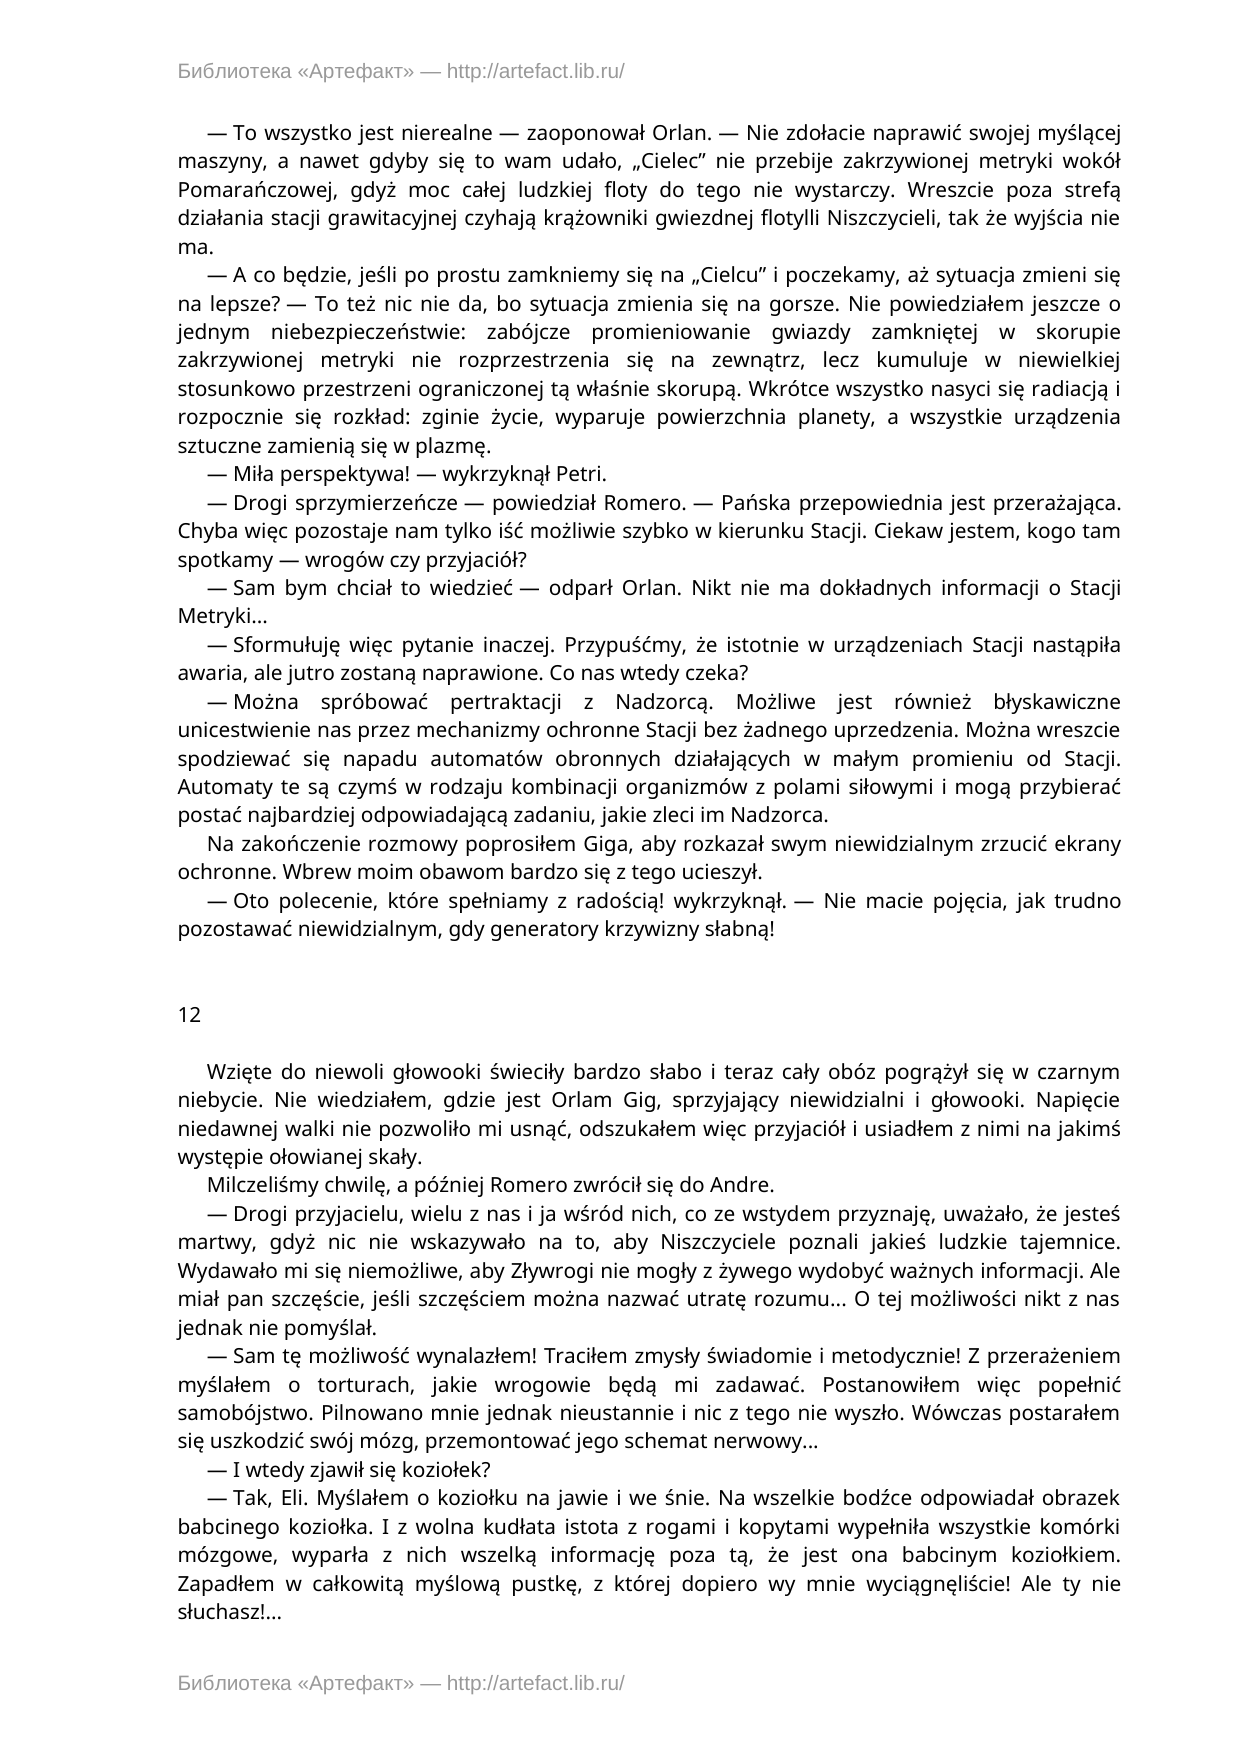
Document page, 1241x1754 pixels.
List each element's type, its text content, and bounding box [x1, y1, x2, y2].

text — A co będzie, jeśli po prostu zamkniemy się na „Cielcu” i poczekamy, aż sytuacja zmieni się na lepsze? — To też nic nie da, bo sytuacja zmienia się na gorsze. Nie powiedziałem jeszcze o jednym niebezpieczeństwie: zabójcze promieniowanie gwiazdy zamkniętej w skorupie zakrzywionej metryki nie rozprzestrzenia się na zewnątrz, lecz kumuluje w niewielkiej stosunkowo przestrzeni ograniczonej tą właśnie skorupą. Wkrótce wszystko nasyci się radiacją i rozpocznie się rozkład: zginie życie, wyparuje powierzchnia planety, a wszystkie urządzenia sztuczne zamienią się w plazmę. [177, 260, 1122, 459]
text — Tak, Eli. Myślałem o koziołku na jawie i we śnie. Na wszelkie bodźce odpowiadał obrazek babcinego koziołka. I z wolna kudłata istota z rogami i kopytami wypełniła wszystkie komórki mózgowe, wyparła z nich wszelką informację poza tą, że jest ona babcinym koziołkiem. Zapadłem w całkowitą myślową pustkę, z której dopiero wy mnie wyciągnęliście! Ale ty nie słuchasz!... [177, 1483, 1122, 1626]
text Na zakończenie rozmowy poprosiłem Giga, aby rozkazał swym niewidzialnym zrzucić ekrany ochronne. Wbrew moim obawom bardzo się z tego ucieszył. [177, 829, 1122, 886]
text — Można spróbować pertraktacji z Nadzorcą. Możliwe jest również błyskawiczne unicestwienie nas przez mechanizmy ochronne Stacji bez żadnego uprzedzenia. Można wreszcie spodziewać się napadu automatów obronnych działających w małym promieniu od Stacji. Automaty te są czymś w rodzaju kombinacji organizmów z polami siłowymi i mogą przybierać postać najbardziej odpowiadającą zadaniu, jakie zleci im Nadzorca. [177, 687, 1122, 829]
text — Sam tę możliwość wynalazłem! Traciłem zmysły świadomie i metodycznie! Z przerażeniem myślałem o torturach, jakie wrogowie będą mi zadawać. Postanowiłem więc popełnić samobójstwo. Pilnowano mnie jednak nieustannie i nic z tego nie wyszło. Wówczas postarałem się uszkodzić swój mózg, przemontować jego schemat nerwowy... [177, 1341, 1122, 1455]
text — I wtedy zjawił się koziołek? [177, 1455, 1122, 1483]
text — Oto polecenie, które spełniamy z radością! wykrzyknął. — Nie macie pojęcia, jak trudno pozostawać niewidzialnym, gdy generatory krzywizny słabną! [177, 886, 1122, 943]
text — Sam bym chciał to wiedzieć — odparł Orlan. Nikt nie ma dokładnych informacji o Stacji Metryki... [177, 573, 1122, 630]
text Wzięte do niewoli głowooki świeciły bardzo słabo i teraz cały obóz pogrążył się w czarnym niebycie. Nie wiedziałem, gdzie jest Orlam Gig, sprzyjający niewidzialni i głowooki. Napięcie niedawnej walki nie pozwoliło mi usnąć, odszukałem więc przyjaciół i usiadłem z nimi na jakimś występie ołowianej skały. [177, 1057, 1122, 1171]
text 12 [177, 943, 1122, 1057]
text — Drogi sprzymierzeńcze — powiedział Romero. — Pańska przepowiednia jest przerażająca. Chyba więc pozostaje nam tylko iść możliwie szybko w kierunku Stacji. Ciekaw jestem, kogo tam spotkamy — wrogów czy przyjaciół? [177, 488, 1122, 573]
text — Drogi przyjacielu, wielu z nas i ja wśród nich, co ze wstydem przyznaję, uważało, że jesteś martwy, gdyż nic nie wskazywało na to, aby Niszczyciele poznali jakieś ludzkie tajemnice. Wydawało mi się niemożliwe, aby Zływrogi nie mogły z żywego wydobyć ważnych informacji. Ale miał pan szczęście, jeśli szczęściem można nazwać utratę rozumu... O tej możliwości nikt z nas jednak nie pomyślał. [177, 1199, 1122, 1341]
text — Sformułuję więc pytanie inaczej. Przypuśćmy, że istotnie w urządzeniach Stacji nastąpiła awaria, ale jutro zostaną naprawione. Co nas wtedy czeka? [177, 630, 1122, 687]
text — To wszystko jest nierealne — zaoponował Orlan. — Nie zdołacie naprawić swojej myślącej maszyny, a nawet gdyby się to wam udało, „Cielec” nie przebije zakrzywionej metryki wokół Pomarańczowej, gdyż moc całej ludzkiej floty do tego nie wystarczy. Wreszcie poza strefą działania stacji grawitacyjnej czyhają krążowniki gwiezdnej flotylli Niszczycieli, tak że wyjścia nie ma. [177, 118, 1122, 260]
text — Miła perspektywa! — wykrzyknął Petri. [177, 459, 1122, 488]
text Milczeliśmy chwilę, a później Romero zwrócił się do Andre. [177, 1171, 1122, 1199]
